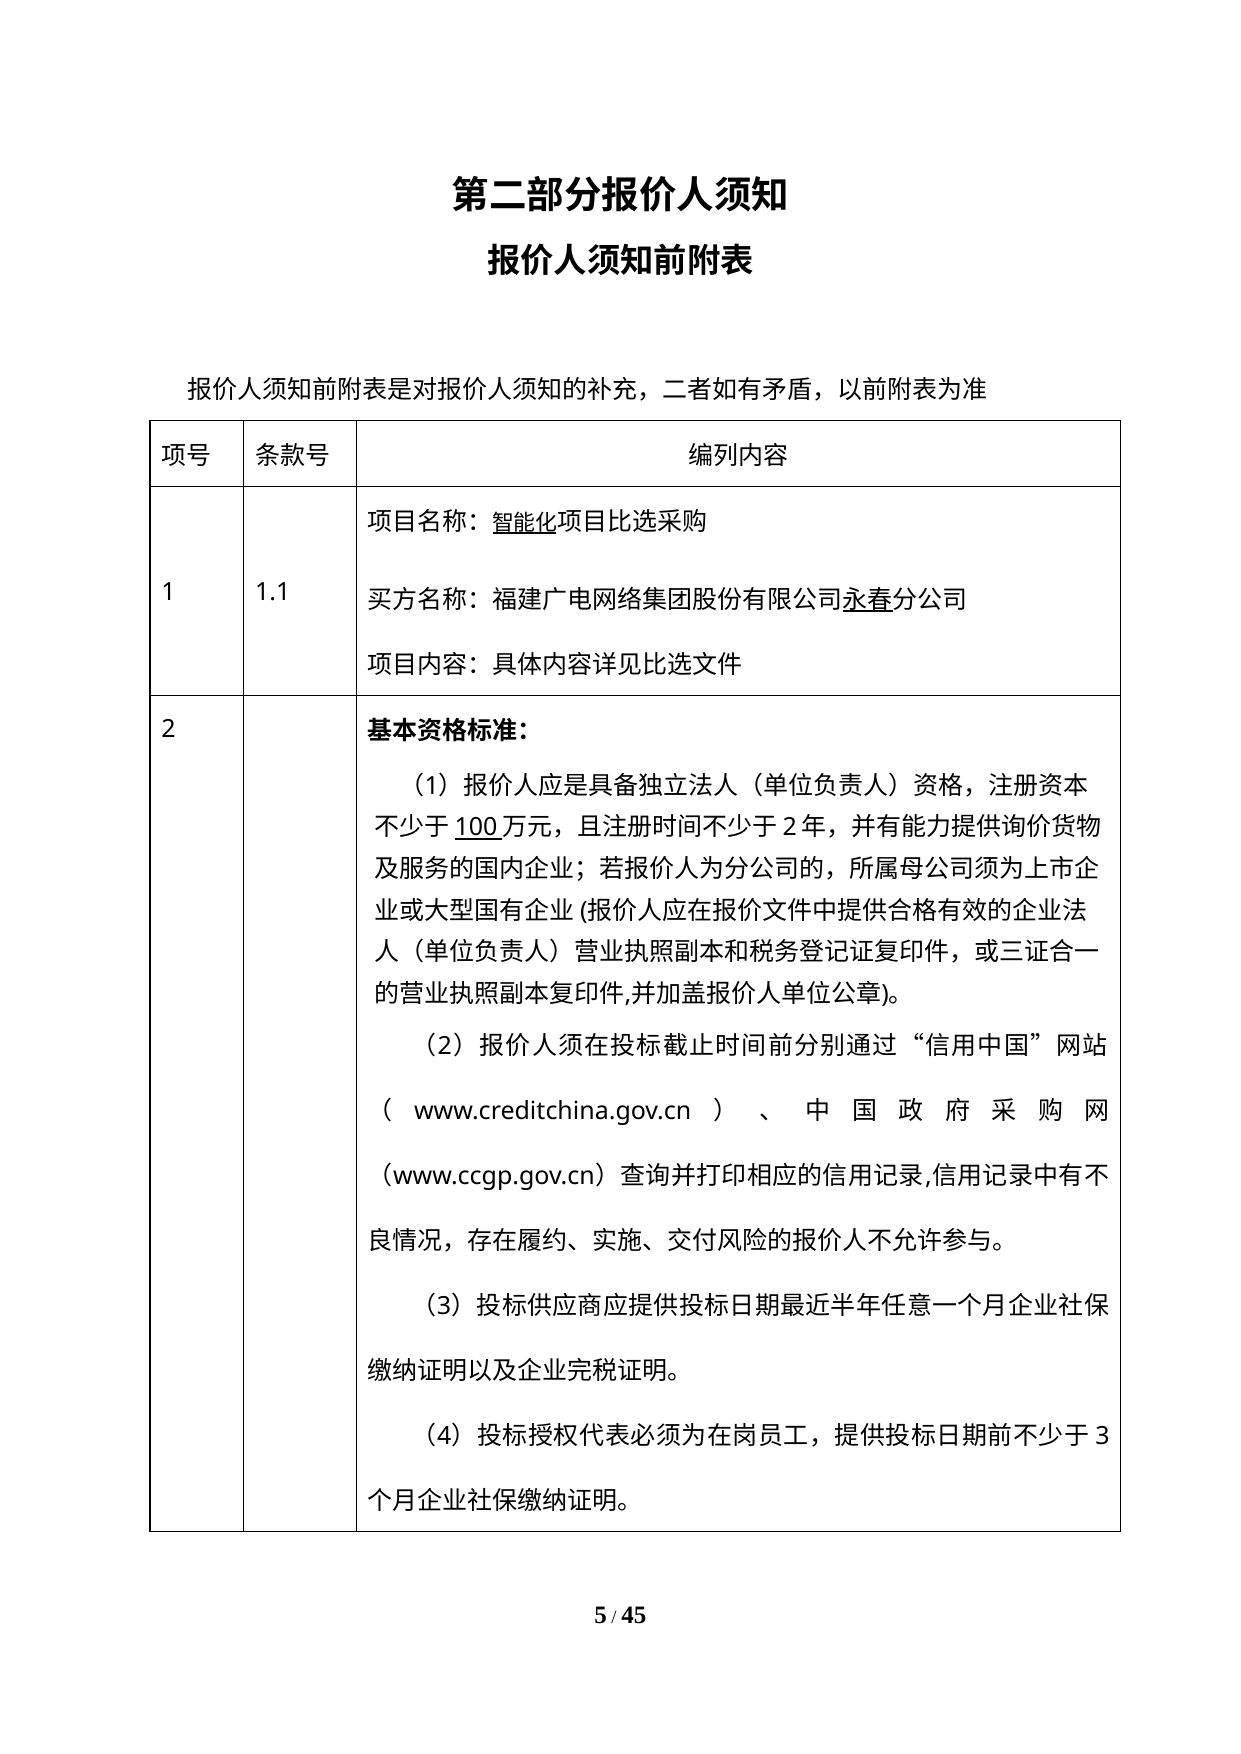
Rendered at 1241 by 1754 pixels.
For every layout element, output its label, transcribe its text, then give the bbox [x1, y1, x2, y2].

text 报价人须知前附表 [187, 225, 1053, 290]
table_cell 项目名称：智能化项目比选采购 买方名称：福建广电网络集团股份有限公司永春分公司 项目内容：具体内容详见比选文件 [357, 487, 1120, 695]
table_header 编列内容 [357, 421, 1120, 486]
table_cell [357, 696, 1120, 1531]
table_cell [244, 696, 356, 1531]
table_cell 2 [151, 696, 243, 1531]
table_header 条款号 [244, 421, 356, 486]
table_cell 1.1 [244, 487, 356, 695]
table_cell 1 [151, 487, 243, 695]
text 第二部分报价人须知 [187, 160, 1053, 225]
table_header 项号 [151, 421, 243, 486]
text 报价人须知前附表是对报价人须知的补充，二者如有矛盾，以前附表为准 [187, 355, 1053, 420]
